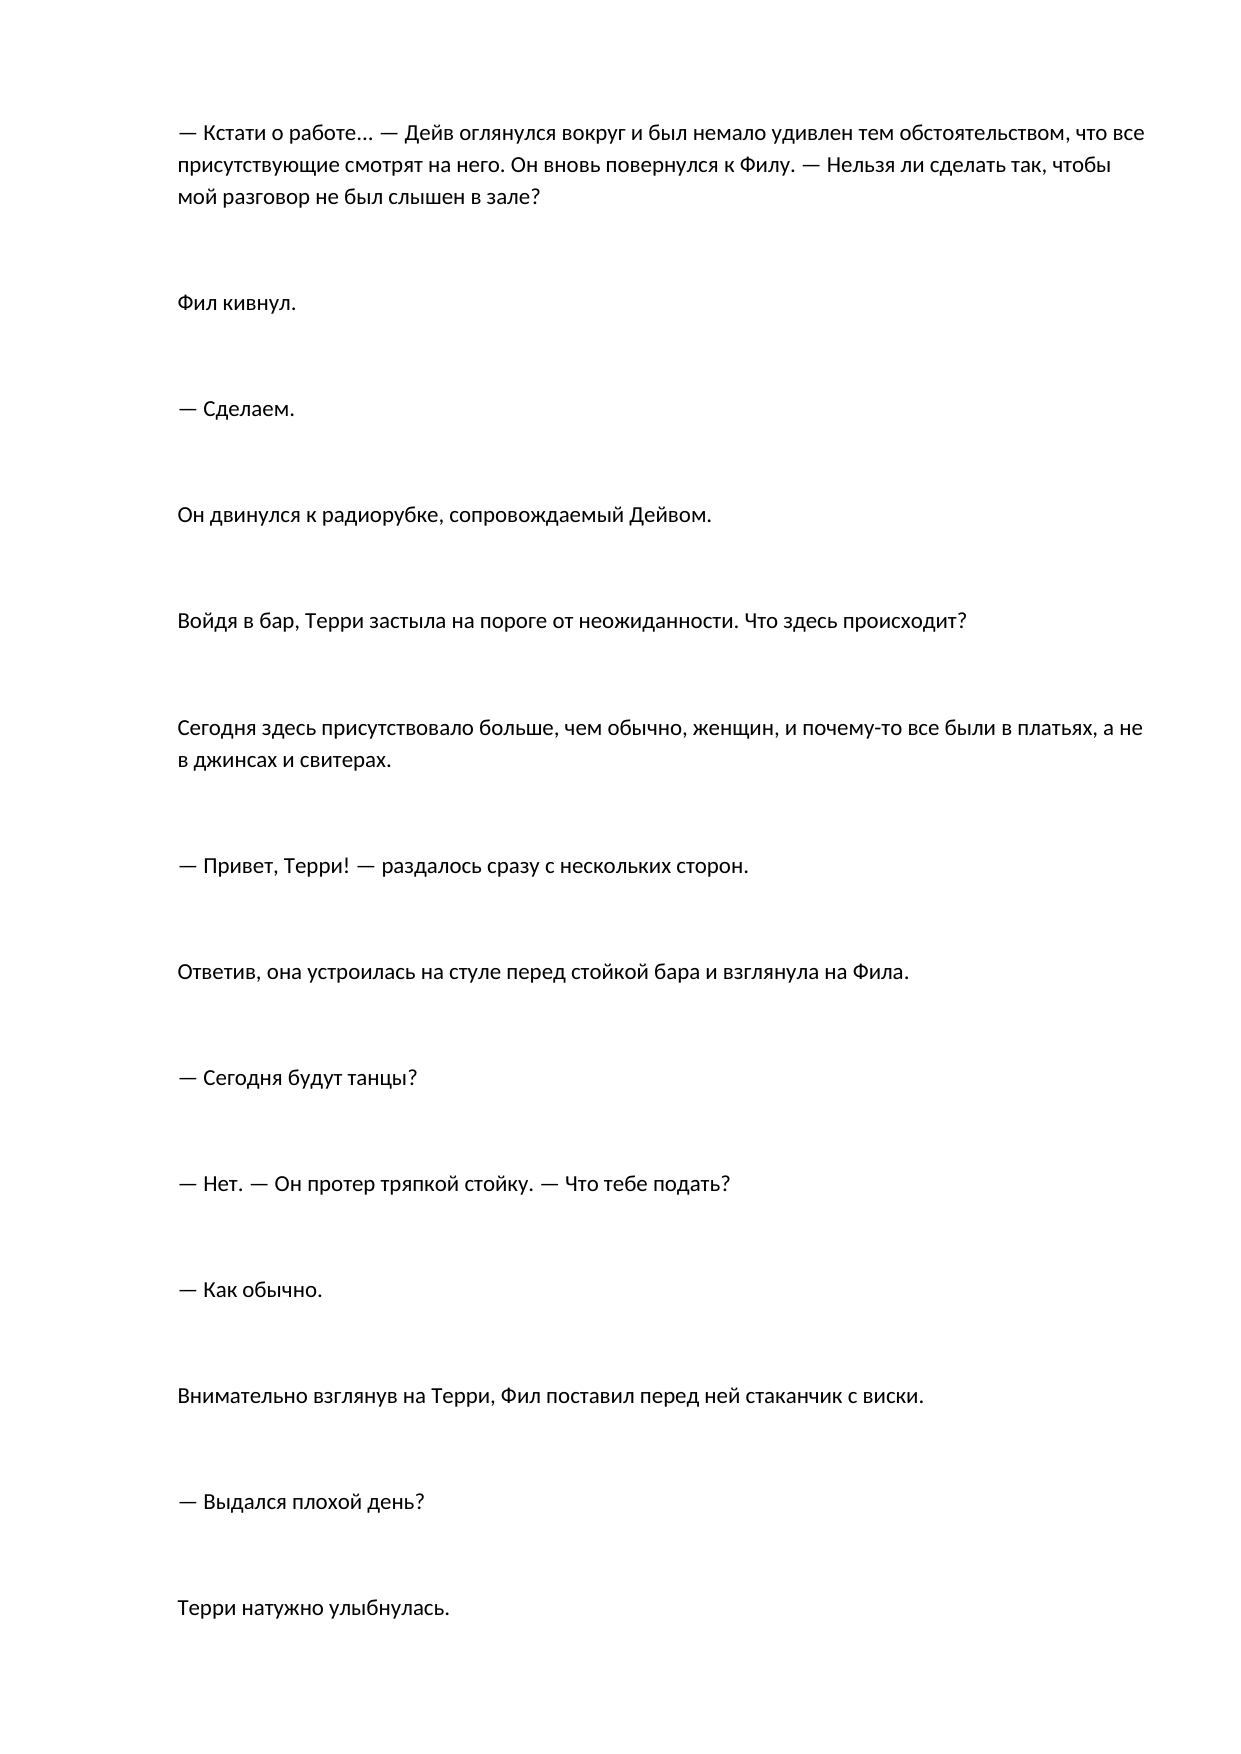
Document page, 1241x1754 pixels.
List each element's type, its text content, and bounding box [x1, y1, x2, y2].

text — Выдался плохой день? [177, 1487, 1152, 1515]
text Сегодня здесь присутствовало больше, чем обычно, женщин, и почему-то все были в платьях, а не в джинсах и свитерах. [177, 713, 1152, 773]
text — Как обычно. [177, 1275, 1152, 1303]
text Он двинулся к радиорубке, сопровождаемый Дейвом. [177, 501, 1152, 529]
text — Кстати о работе... — Дейв оглянулся вокруг и был немало удивлен тем обстоятельством, что все присутствующие смотрят на него. Он вновь повернулся к Филу. — Нельзя ли сделать так, чтобы мой разговор не был слышен в зале? [177, 118, 1152, 211]
text Ответив, она устроилась на стуле перед стойкой бара и взглянула на Фила. [177, 957, 1152, 985]
text — Нет. — Он протер тряпкой стойку. — Что тебе подать? [177, 1169, 1152, 1197]
text — Сегодня будут танцы? [177, 1063, 1152, 1091]
text Войдя в бар, Терри застыла на пороге от неожиданности. Что здесь происходит? [177, 607, 1152, 635]
text Внимательно взглянув на Терри, Фил поставил перед ней стаканчик с виски. [177, 1381, 1152, 1409]
text Терри натужно улыбнулась. [177, 1593, 1152, 1621]
text — Сделаем. [177, 394, 1152, 423]
text Фил кивнул. [177, 288, 1152, 317]
text — Привет, Терри! — раздалось сразу с нескольких сторон. [177, 851, 1152, 879]
